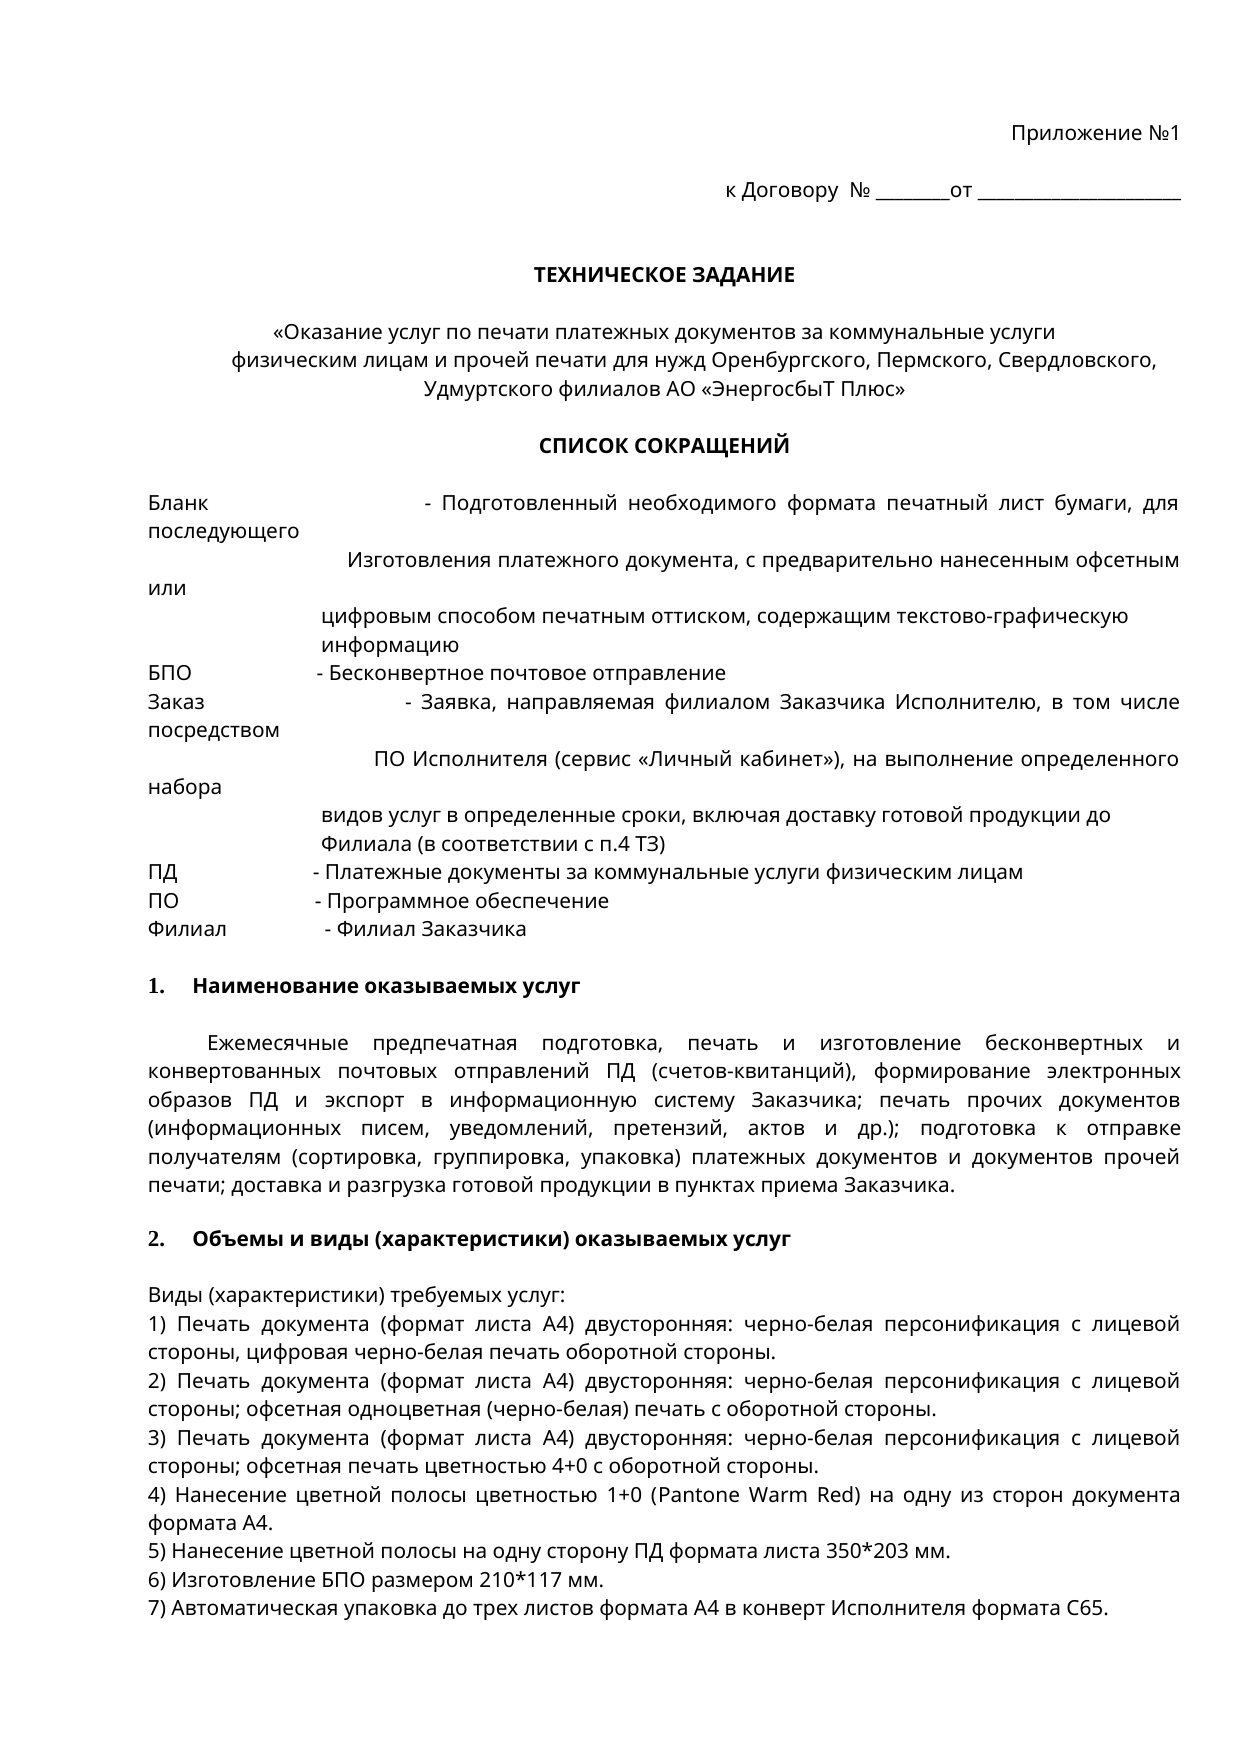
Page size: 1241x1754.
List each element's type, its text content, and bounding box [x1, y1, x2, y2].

text видов услуг в определенные сроки, включая доставку готовой продукции до [148, 801, 1181, 829]
text физическим лицам и прочей печати для нужд Оренбургского, Пермского, Свердловского, Удмуртского филиалов АО «ЭнергосбыТ Плюс» [148, 346, 1181, 402]
text Виды (характеристики) требуемых услуг: [148, 1281, 1181, 1309]
text БПО - Бесконвертное почтовое отправление [148, 658, 1181, 687]
text СПИСОК СОКРАЩЕНИЙ [148, 431, 1181, 459]
text Ежемесячные предпечатная подготовка, печать и изготовление бесконвертных и конвертованных почтовых отправлений ПД (счетов-квитанций), формирование электронных образов ПД и экспорт в информационную систему Заказчика; печать прочих документов (информационных писем, уведомлений, претензий, актов и др.); подготовка к отправке получателям (сортировка, группировка, упаковка) платежных документов и документов прочей печати; доставка и разгрузка готовой продукции в пунктах приема Заказчика. [148, 1028, 1181, 1199]
text 3) Печать документа (формат листа А4) двусторонняя: черно-белая персонификация с лицевой стороны; офсетная печать цветностью 4+0 с оборотной стороны. [148, 1423, 1181, 1480]
text 5) Нанесение цветной полосы на одну сторону ПД формата листа 350*203 мм. [148, 1537, 1181, 1565]
text 2) Печать документа (формат листа А4) двусторонняя: черно-белая персонификация с лицевой стороны; офсетная одноцветная (черно-белая) печать с оборотной стороны. [148, 1366, 1181, 1423]
list Объемы и виды (характеристики) оказываемых услуг [148, 1224, 1211, 1252]
text 7) Автоматическая упаковка до трех листов формата А4 в конверт Исполнителя формата С65. [148, 1593, 1181, 1622]
text информацию [148, 630, 1181, 658]
text цифровым способом печатным оттиском, содержащим текстово-графическую [148, 602, 1181, 630]
text ТЕХНИЧЕСКОЕ ЗАДАНИЕ [148, 260, 1181, 289]
list Наименование оказываемых услуг [148, 971, 1211, 1000]
text Бланк - Подготовленный необходимого формата печатный лист бумаги, для последующего [148, 488, 1181, 545]
text к Договору № ________от ______________________ [148, 175, 1181, 203]
text Филиала (в соответствии с п.4 ТЗ) [148, 829, 1181, 857]
text Изготовления платежного документа, с предварительно нанесенным офсетным или [148, 545, 1181, 602]
text ПО - Программное обеспечение [148, 886, 1181, 914]
text ПО Исполнителя (сервис «Личный кабинет»), на выполнение определенного набора [148, 744, 1181, 801]
text Приложение №1 [148, 118, 1181, 147]
text ПД - Платежные документы за коммунальные услуги физическим лицам [148, 857, 1181, 886]
text «Оказание услуг по печати платежных документов за коммунальные услуги [148, 317, 1181, 346]
text 1) Печать документа (формат листа А4) двусторонняя: черно-белая персонификация с лицевой стороны, цифровая черно-белая печать оборотной стороны. [148, 1309, 1181, 1366]
text Филиал - Филиал Заказчика [148, 914, 1181, 943]
text 6) Изготовление БПО размером 210*117 мм. [148, 1565, 1181, 1593]
text Заказ - Заявка, направляемая филиалом Заказчика Исполнителю, в том числе посредством [148, 687, 1181, 744]
text 4) Нанесение цветной полосы цветностью 1+0 (Pantone Warm Red) на одну из сторон документа формата А4. [148, 1480, 1181, 1537]
